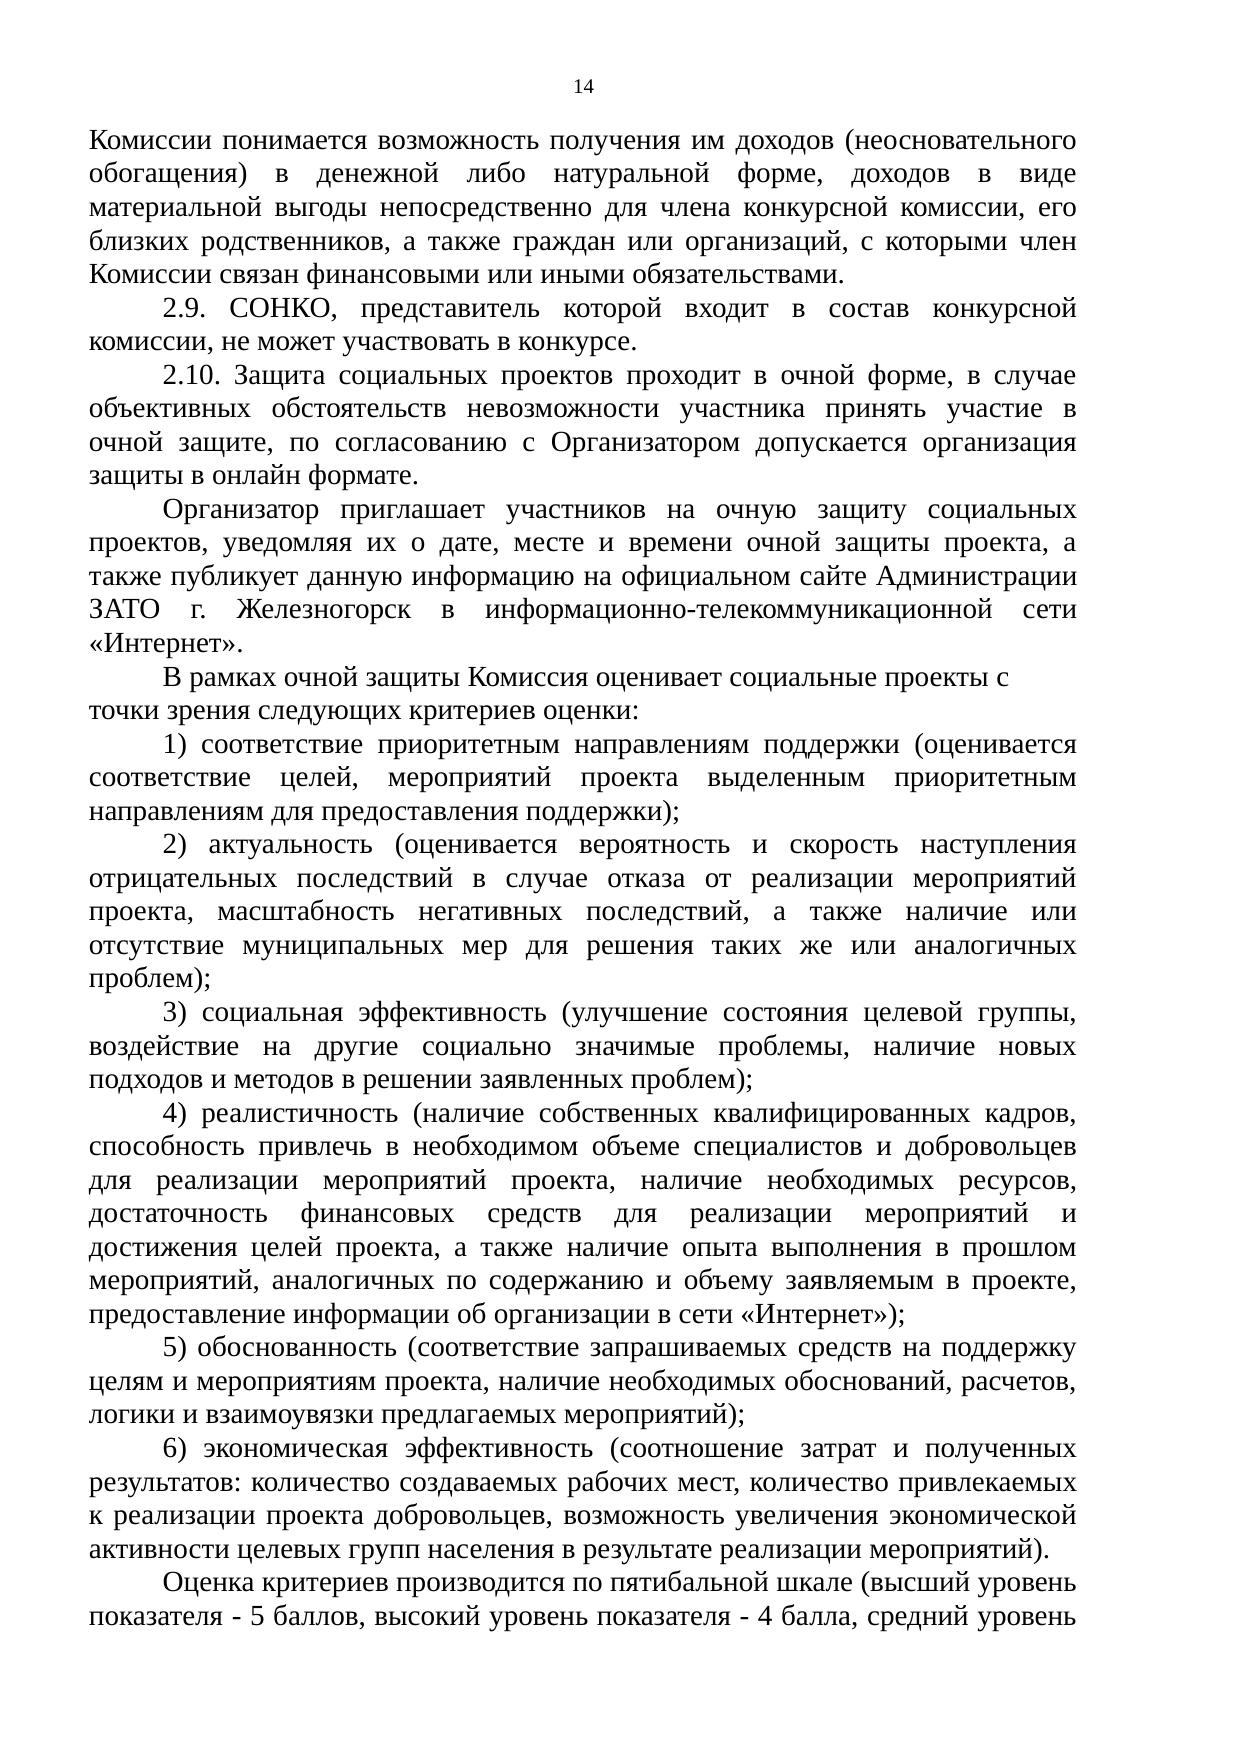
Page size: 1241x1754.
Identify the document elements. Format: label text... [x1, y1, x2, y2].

text Организатор приглашает участников на очную защиту социальных проектов, уведомляя их о дате, месте и времени очной защиты проекта, а также публикует данную информацию на официальном сайте Администрации ЗАТО г. Железногорск в информационно-телекоммуникационной сети «Интернет». [89, 491, 1078, 659]
text 1) соответствие приоритетным направлениям поддержки (оценивается соответствие целей, мероприятий проекта выделенным приоритетным направлениям для предоставления поддержки); [89, 726, 1078, 826]
text 2.10. Защита социальных проектов проходит в очной форме, в случае объективных обстоятельств невозможности участника принять участие в очной защите, по согласованию с Организатором допускается организация защиты в онлайн формате. [89, 357, 1078, 491]
text 5) обоснованность (соответствие запрашиваемых средств на поддержку целям и мероприятиям проекта, наличие необходимых обоснований, расчетов, логики и взаимоувязки предлагаемых мероприятий); [89, 1329, 1078, 1430]
text 2.9. СОНКО, представитель которой входит в состав конкурсной комиссии, не может участвовать в конкурсе. [89, 290, 1078, 357]
text 3) социальная эффективность (улучшение состояния целевой группы, воздействие на другие социально значимые проблемы, наличие новых подходов и методов в решении заявленных проблем); [89, 994, 1078, 1095]
text 6) экономическая эффективность (соотношение затрат и полученных результатов: количество создаваемых рабочих мест, количество привлекаемых к реализации проекта добровольцев, возможность увеличения экономической активности целевых групп населения в результате реализации мероприятий). [89, 1430, 1078, 1564]
text 4) реалистичность (наличие собственных квалифицированных кадров, способность привлечь в необходимом объеме специалистов и добровольцев для реализации мероприятий проекта, наличие необходимых ресурсов, достаточность финансовых средств для реализации мероприятий и достижения целей проекта, а также наличие опыта выполнения в прошлом мероприятий, аналогичных по содержанию и объему заявляемым в проекте, предоставление информации об организации в сети «Интернет»); [89, 1095, 1078, 1329]
text В рамках очной защиты Комиссия оценивает социальные проекты с точки зрения следующих критериев оценки: [89, 659, 1078, 726]
text 2) актуальность (оценивается вероятность и скорость наступления отрицательных последствий в случае отказа от реализации мероприятий проекта, масштабность негативных последствий, а также наличие или отсутствие муниципальных мер для решения таких же или аналогичных проблем); [89, 826, 1078, 994]
